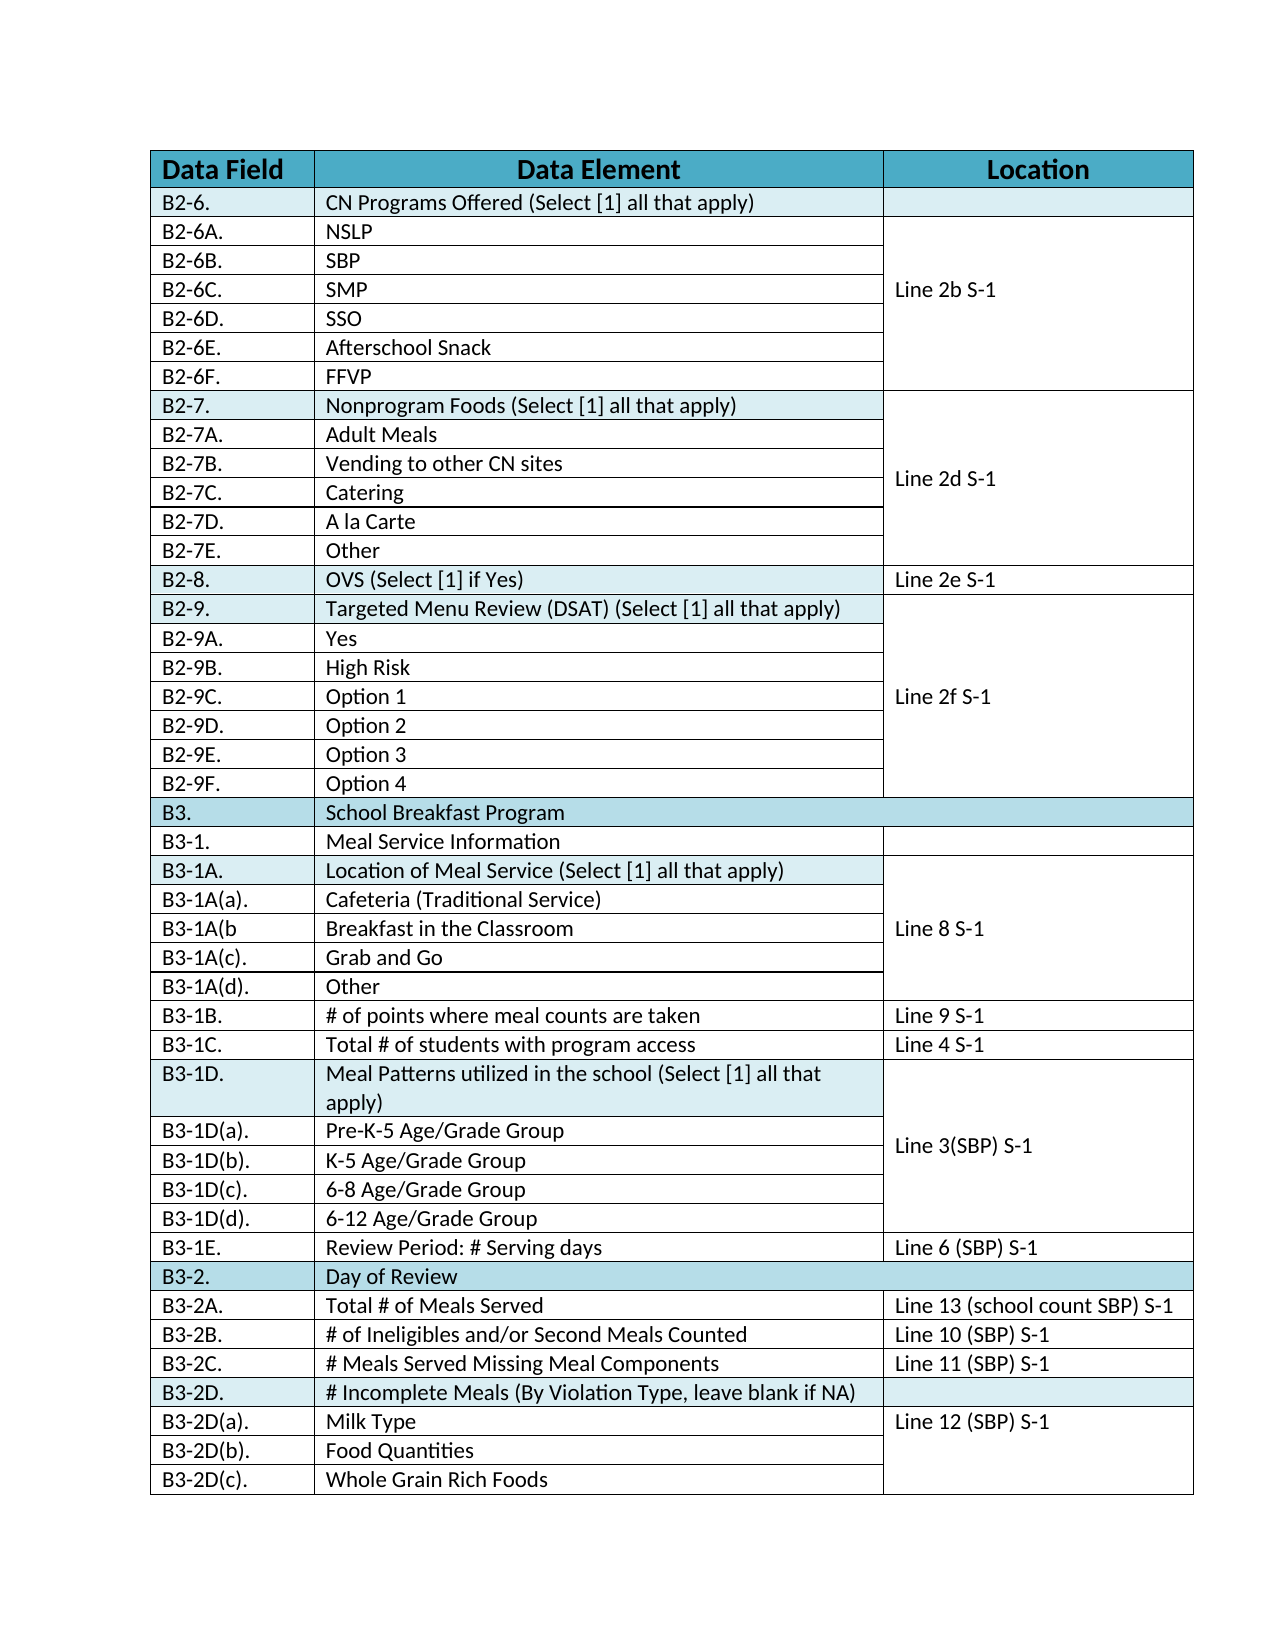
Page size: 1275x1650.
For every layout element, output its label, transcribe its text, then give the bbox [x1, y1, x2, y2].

table_cell B2-7D. [151, 508, 314, 535]
table_cell B2-7B. [151, 449, 314, 477]
table_cell B2-6B. [151, 246, 314, 274]
table_cell B3-2C. [151, 1349, 314, 1377]
table_cell B3-1E. [151, 1233, 314, 1261]
table_cell Meal Patterns utilized in the school (Select [1] all that apply) [315, 1060, 883, 1116]
table_cell Option 2 [315, 711, 883, 739]
table_cell CN Programs Offered (Select [1] all that apply) [315, 188, 883, 216]
table_cell OVS (Select [1] if Yes) [315, 566, 883, 593]
table_cell Pre-K-5 Age/Grade Group [315, 1117, 883, 1145]
table_cell B3-1A(d). [151, 973, 314, 1000]
table_cell [884, 188, 1193, 216]
table_cell Other [315, 536, 883, 564]
table_cell B2-7E. [151, 536, 314, 564]
table_cell Line 4 S-1 [884, 1031, 1193, 1058]
table_cell Targeted Menu Review (DSAT) (Select [1] all that apply) [315, 595, 883, 623]
table_cell Option 3 [315, 740, 883, 768]
table_cell B2-9B. [151, 653, 314, 681]
table_cell B2-6A. [151, 217, 314, 245]
table_header Location [884, 151, 1193, 187]
table_cell B3-2D(b). [151, 1436, 314, 1464]
table_cell Line 12 (SBP) S-1 [884, 1407, 1193, 1493]
table_cell B2-7C. [151, 478, 314, 506]
table_cell B3-1D(d). [151, 1204, 314, 1232]
table_cell B2-8. [151, 566, 314, 593]
table_cell Line 9 S-1 [884, 1001, 1193, 1029]
table_cell 6-12 Age/Grade Group [315, 1204, 883, 1232]
table_cell Meal Service Information [315, 827, 883, 855]
table_cell Line 2f S-1 [884, 595, 1193, 797]
table_cell B3-1D. [151, 1060, 314, 1116]
table_cell B3-2. [151, 1262, 314, 1290]
table_cell B2-9E. [151, 740, 314, 768]
table_cell Breakfast in the Classroom [315, 914, 883, 942]
table_cell B3-2D(a). [151, 1407, 314, 1435]
table_cell B3-1A(b [151, 914, 314, 942]
table_cell B3-2B. [151, 1320, 314, 1348]
table_cell Cafeteria (Traditional Service) [315, 885, 883, 913]
table_cell B3-1A(c). [151, 943, 314, 971]
table_cell Catering [315, 478, 883, 506]
table_cell [884, 827, 1193, 855]
table_cell Milk Type [315, 1407, 883, 1435]
table_cell B2-9A. [151, 624, 314, 652]
table_cell Other [315, 973, 883, 1000]
table_cell SSO [315, 304, 883, 332]
table_cell SBP [315, 246, 883, 274]
table_cell B2-9F. [151, 769, 314, 797]
table_cell Review Period: # Serving days [315, 1233, 883, 1261]
table_cell # Meals Served Missing Meal Components [315, 1349, 883, 1377]
table_cell Line 2d S-1 [884, 391, 1193, 564]
table_cell Line 3(SBP) S-1 [884, 1060, 1193, 1232]
table_cell B3. [151, 798, 314, 826]
table_cell B3-1A(a). [151, 885, 314, 913]
table_cell B3-1D(a). [151, 1117, 314, 1145]
table_cell [884, 1378, 1193, 1406]
table_cell NSLP [315, 217, 883, 245]
table_header Data Element [315, 151, 883, 187]
table_cell Line 2b S-1 [884, 217, 1193, 390]
table_cell B2-9. [151, 595, 314, 623]
table_cell B2-9C. [151, 682, 314, 710]
table_cell B3-1D(b). [151, 1146, 314, 1174]
table_cell B3-1B. [151, 1001, 314, 1029]
table_cell Whole Grain Rich Foods [315, 1465, 883, 1493]
table_cell Line 10 (SBP) S-1 [884, 1320, 1193, 1348]
table_cell B3-2A. [151, 1291, 314, 1319]
table_cell B3-1C. [151, 1031, 314, 1058]
table_cell # of points where meal counts are taken [315, 1001, 883, 1029]
table_cell B2-6F. [151, 362, 314, 390]
table_cell Yes [315, 624, 883, 652]
table_cell B2-9D. [151, 711, 314, 739]
table_cell Line 8 S-1 [884, 856, 1193, 1000]
table_cell 6-8 Age/Grade Group [315, 1175, 883, 1203]
table_cell Option 1 [315, 682, 883, 710]
table_cell Vending to other CN sites [315, 449, 883, 477]
table_cell Nonprogram Foods (Select [1] all that apply) [315, 391, 883, 419]
table_cell B2-6C. [151, 275, 314, 303]
table_cell B2-7A. [151, 420, 314, 448]
table_cell B3-2D. [151, 1378, 314, 1406]
table_cell Option 4 [315, 769, 883, 797]
table_cell Grab and Go [315, 943, 883, 971]
table_cell B3-2D(c). [151, 1465, 314, 1493]
table_cell B3-1. [151, 827, 314, 855]
table_cell Day of Review [315, 1262, 1193, 1290]
table_cell Line 11 (SBP) S-1 [884, 1349, 1193, 1377]
table_cell # Incomplete Meals (By Violation Type, leave blank if NA) [315, 1378, 883, 1406]
table_cell A la Carte [315, 508, 883, 535]
table_cell # of Ineligibles and/or Second Meals Counted [315, 1320, 883, 1348]
table_cell B3-1D(c). [151, 1175, 314, 1203]
table_cell Line 13 (school count SBP) S-1 [884, 1291, 1193, 1319]
table_cell B2-6. [151, 188, 314, 216]
table_cell B2-7. [151, 391, 314, 419]
table_cell Total # of students with program access [315, 1031, 883, 1058]
table_cell B2-6D. [151, 304, 314, 332]
table_cell Line 2e S-1 [884, 566, 1193, 593]
table_cell Food Quantities [315, 1436, 883, 1464]
table_header Data Field [151, 151, 314, 187]
table_cell B3-1A. [151, 856, 314, 884]
table_cell Adult Meals [315, 420, 883, 448]
table_cell FFVP [315, 362, 883, 390]
table_cell Line 6 (SBP) S-1 [884, 1233, 1193, 1261]
table_cell High Risk [315, 653, 883, 681]
table_cell Afterschool Snack [315, 333, 883, 361]
table_cell School Breakfast Program [315, 798, 1193, 826]
table_cell B2-6E. [151, 333, 314, 361]
table_cell K-5 Age/Grade Group [315, 1146, 883, 1174]
table_cell Location of Meal Service (Select [1] all that apply) [315, 856, 883, 884]
table_cell Total # of Meals Served [315, 1291, 883, 1319]
table_cell SMP [315, 275, 883, 303]
